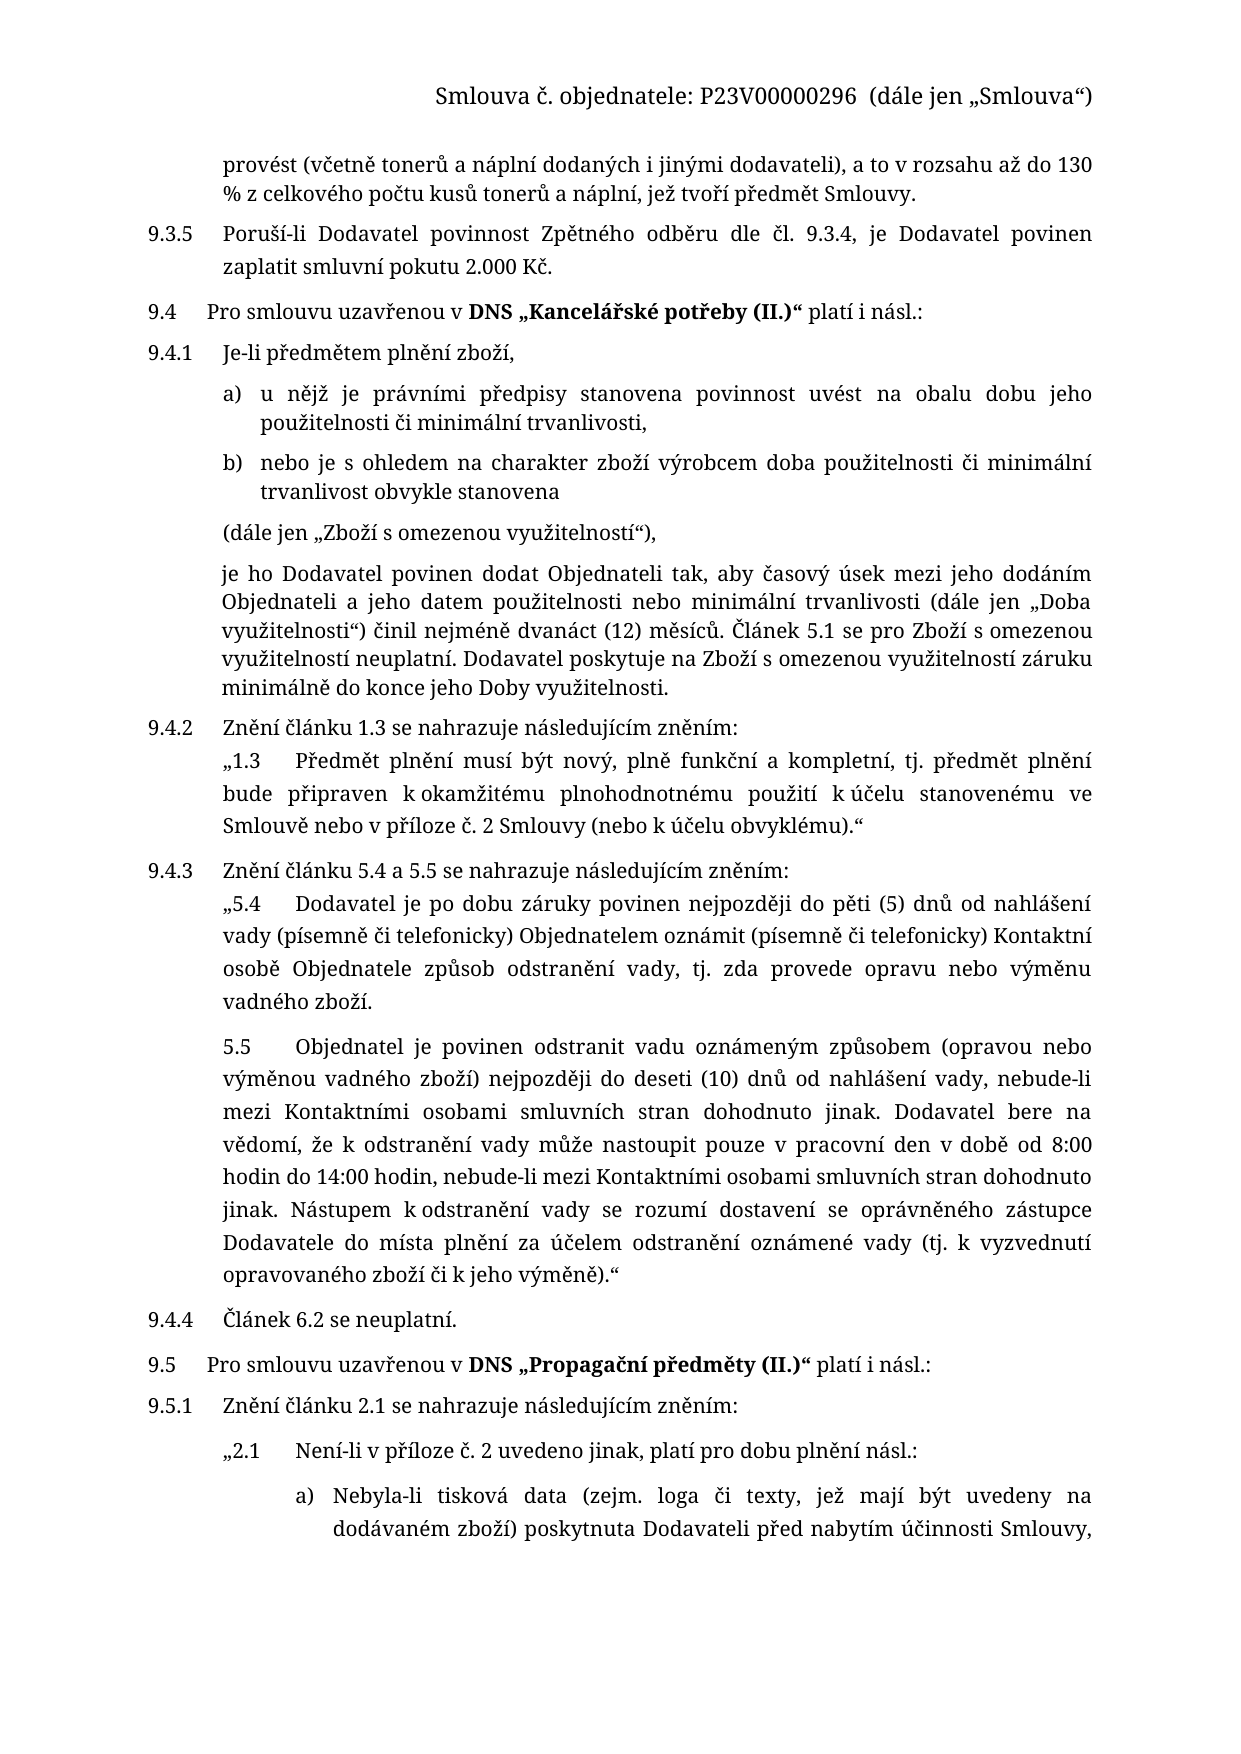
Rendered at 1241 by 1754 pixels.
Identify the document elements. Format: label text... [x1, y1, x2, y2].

list Pro smlouvu uzavřenou v DNS „Kancelářské potřeby (II.)“ platí i násl.: [148, 297, 1093, 326]
text (dále jen „Zboží s omezenou využitelností“), [223, 518, 1093, 546]
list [295, 1482, 1093, 1543]
list Poruší-li Dodavatel povinnost Zpětného odběru dle čl. 9.3.4, je Dodavatel povinen zaplatit smluvní pokutu 2.000 Kč. [148, 219, 1093, 281]
list Znění článku 5.4 a 5.5 se nahrazuje následujícím zněním: [148, 856, 1093, 885]
list „1.3 Předmět plnění musí být nový, plně funkční a kompletní, tj. předmět plnění bude připraven k okamžitému plnohodnotnému použití k účelu stanovenému ve Smlouvě nebo v příloze č. 2 Smlouvy (nebo k účelu obvyklému).“ [223, 746, 1093, 840]
text je ho Dodavatel povinen dodat Objednateli tak, aby časový úsek mezi jeho dodáním Objednateli a jeho datem použitelnosti nebo minimální trvanlivosti (dále jen „Doba využitelnosti“) činil nejméně dvanáct (12) měsíců. Článek 5.1 se pro Zboží s omezenou využitelností neuplatní. Dodavatel poskytuje na Zboží s omezenou využitelností záruku minimálně do konce jeho Doby využitelnosti. [221, 559, 1093, 701]
list Pro smlouvu uzavřenou v DNS „Propagační předměty (II.)“ platí i násl.: [148, 1350, 1093, 1379]
list Článek 6.2 se neuplatní. [148, 1305, 1093, 1334]
list u nějž je právními předpisy stanovena povinnost uvést na obalu dobu jeho použitelnosti či minimální trvanlivosti, [223, 379, 1093, 436]
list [148, 150, 1093, 207]
list „5.4 Dodavatel je po dobu záruky povinen nejpozději do pěti (5) dnů od nahlášení vady (písemně či telefonicky) Objednatelem oznámit (písemně či telefonicky) Kontaktní osobě Objednatele způsob odstranění vady, tj. zda provede opravu nebo výměnu vadného zboží. [223, 889, 1093, 1015]
list Je-li předmětem plnění zboží, [148, 338, 1093, 367]
list „2.1 Není-li v příloze č. 2 uvedeno jinak, platí pro dobu plnění násl.: [223, 1436, 1093, 1465]
list Znění článku 1.3 se nahrazuje následujícím zněním: [148, 713, 1093, 742]
list 5.5 Objednatel je povinen odstranit vadu oznámeným způsobem (opravou nebo výměnou vadného zboží) nejpozději do deseti (10) dnů od nahlášení vady, nebude-li mezi Kontaktními osobami smluvních stran dohodnuto jinak. Dodavatel bere na vědomí, že k odstranění vady může nastoupit pouze v pracovní den v době od 8:00 hodin do 14:00 hodin, nebude-li mezi Kontaktními osobami smluvních stran dohodnuto jinak. Nástupem k odstranění vady se rozumí dostavení se oprávněného zástupce Dodavatele do místa plnění za účelem odstranění oznámené vady (tj. k vyzvednutí opravovaného zboží či k jeho výměně).“ [223, 1032, 1093, 1289]
list Znění článku 2.1 se nahrazuje následujícím zněním: [148, 1391, 1093, 1420]
list nebo je s ohledem na charakter zboží výrobcem doba použitelnosti či minimální trvanlivost obvykle stanovena [223, 448, 1093, 505]
